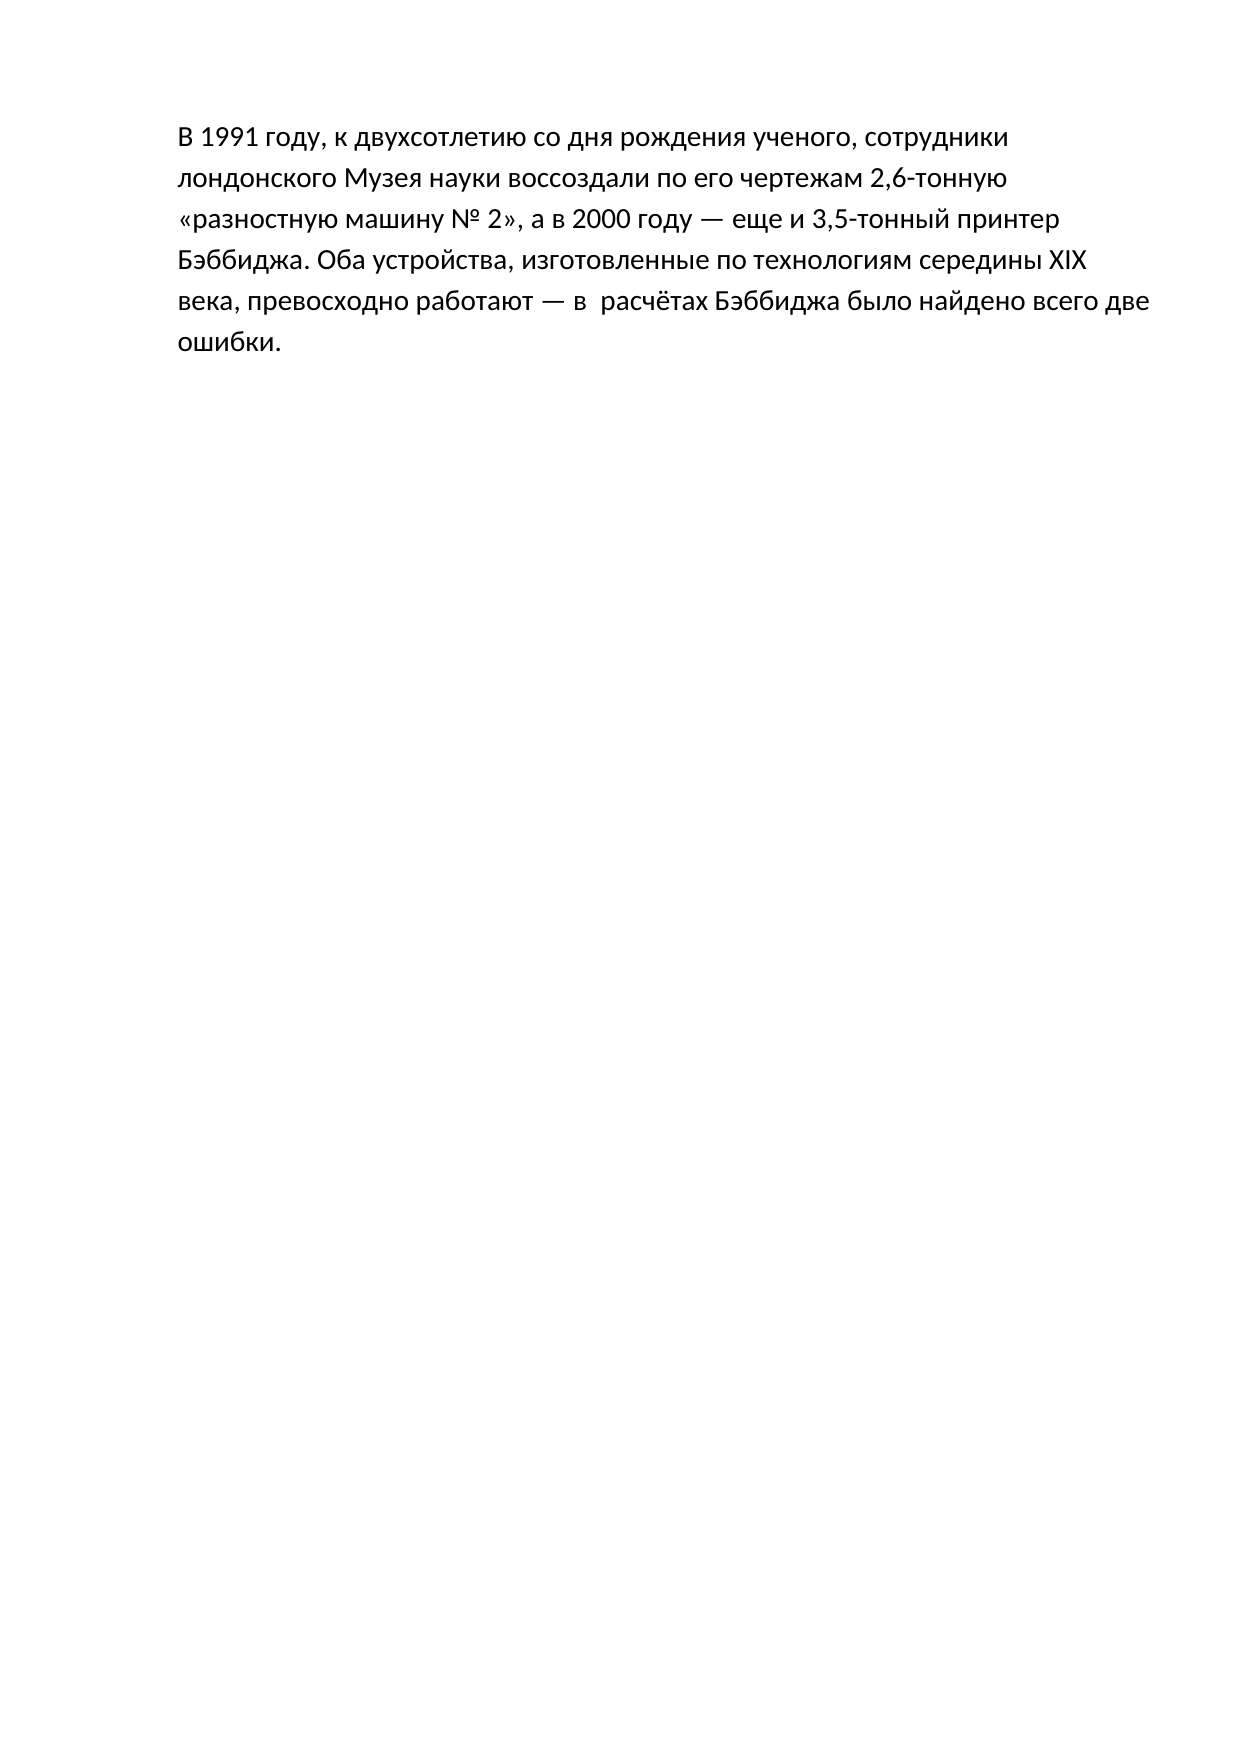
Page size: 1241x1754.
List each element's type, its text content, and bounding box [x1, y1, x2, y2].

text В 1991 году, к двухсотлетию со дня рождения ученого, сотрудники лондонского Музея науки воссоздали по его чертежам 2,6-тонную «разностную машину № 2», а в 2000 году — еще и 3,5-тонный принтер Бэббиджа. Оба устройства, изготовленные по технологиям середины XIX века, превосходно работают — в расчётах Бэббиджа было найдено всего две ошибки. [177, 118, 1152, 358]
